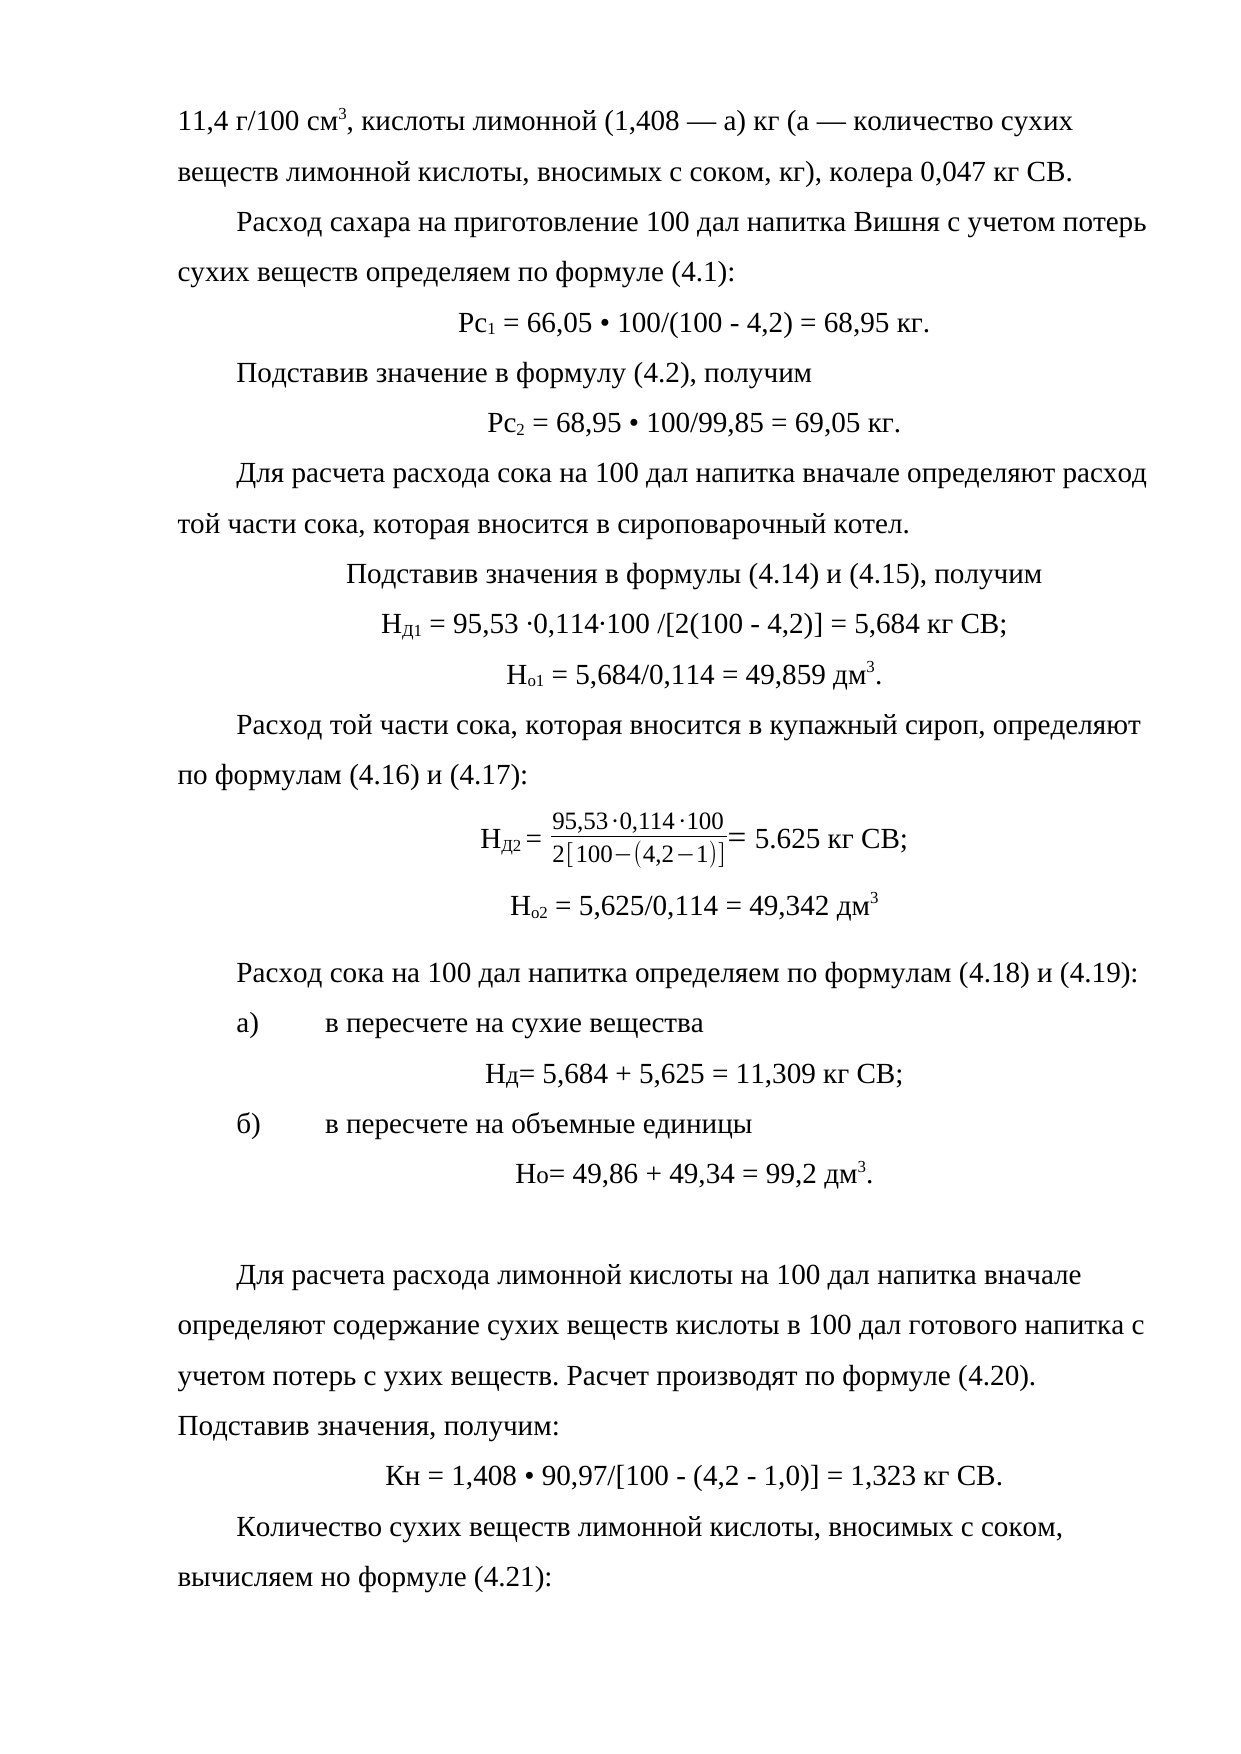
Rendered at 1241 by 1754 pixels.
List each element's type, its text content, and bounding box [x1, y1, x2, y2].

text Для расчета расхода сока на 100 дал напитка вначале определяют расход той части сока, которая вносится в сироповарочный котел. [177, 456, 1152, 539]
text Для расчета расхода лимонной кислоты на 100 дал напитка вначале определяют содержание сухих веществ кислоты в 100 дал готового напитка с учетом потерь с ухих веществ. Расчет производят по формуле (4.20). [177, 1257, 1152, 1391]
text Кн = 1,408 • 90,97/[100 - (4,2 - 1,0)] = 1,323 кг СВ. [177, 1458, 1152, 1492]
text Но= 49,86 + 49,34 = 99,2 дм3. [177, 1157, 1152, 1190]
text НД2 = = 5.625 кг СВ; [177, 808, 1152, 869]
text Подставив значения, получим: [177, 1408, 1152, 1442]
text НД1 = 95,53 ∙0,114∙100 /[2(100 - 4,2)] = 5,684 кг СВ; [177, 607, 1152, 640]
text Подставив значения в формулы (4.14) и (4.15), получим [177, 556, 1152, 590]
text Подставив значение в формулу (4.2), получим [177, 355, 1152, 388]
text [177, 103, 1152, 187]
text Расход той части сока, которая вносится в купажный сироп, определяют по формулам (4.16) и (4.17): [177, 707, 1152, 791]
text б) в пересчете на объемные единицы [177, 1106, 1152, 1140]
text Расход сока на 100 дал напитка определяем по формулам (4.18) и (4.19): [177, 955, 1152, 989]
text Нд= 5,684 + 5,625 = 11,309 кг СВ; [177, 1056, 1152, 1089]
text Но2 = 5,625/0,114 = 49,342 дм3 [177, 888, 1152, 922]
text Расход сахара на приготовление 100 дал напитка Вишня с учетом потерь сухих веществ определяем по формуле (4.1): [177, 204, 1152, 288]
text а) в пересчете на сухие вещества [177, 1006, 1152, 1039]
text Количество сухих веществ лимонной кислоты, вносимых с соком, вычисляем но формуле (4.21): [177, 1509, 1152, 1593]
text Рс1 = 66,05 • 100/(100 - 4,2) = 68,95 кг. [177, 305, 1152, 338]
text Но1 = 5,684/0,114 = 49,859 дм3. [177, 657, 1152, 690]
text Рс2 = 68,95 • 100/99,85 = 69,05 кг. [177, 405, 1152, 439]
